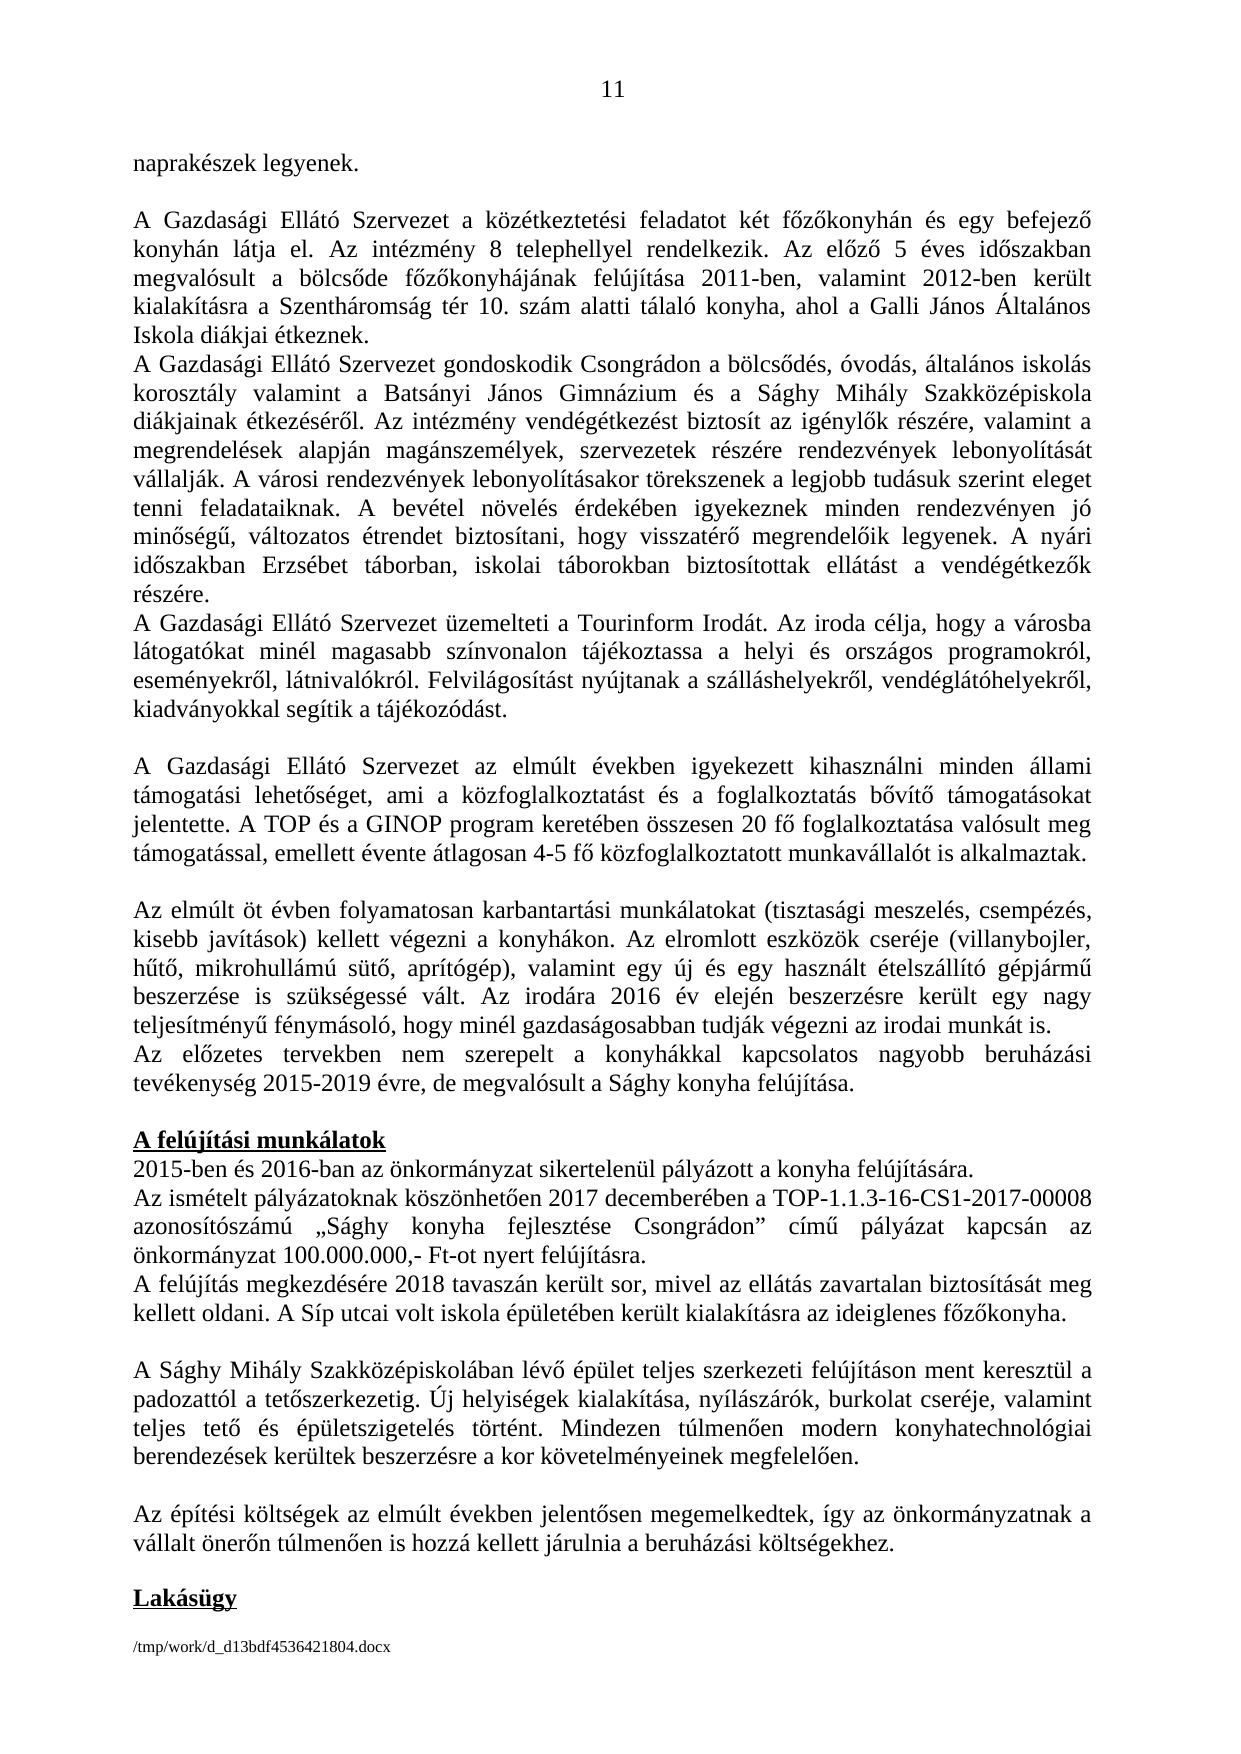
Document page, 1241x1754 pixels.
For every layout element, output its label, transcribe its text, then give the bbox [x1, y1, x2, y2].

text A felújítás megkezdésére 2018 tavaszán került sor, mivel az ellátás zavartalan biztosítását meg kellett oldani. A Síp utcai volt iskola épületében került kialakításra az ideiglenes főzőkonyha. [133, 1269, 1093, 1326]
text Az ismételt pályázatoknak köszönhetően 2017 decemberében a TOP-1.1.3-16-CS1-2017-00008 azonosítószámú „Sághy konyha fejlesztése Csongrádon” című pályázat kapcsán az önkormányzat 100.000.000,- Ft-ot nyert felújításra. [133, 1183, 1093, 1269]
text Az elmúlt öt évben folyamatosan karbantartási munkálatokat (tisztasági meszelés, csempézés, kisebb javítások) kellett végezni a konyhákon. Az elromlott eszközök cseréje (villanybojler, hűtő, mikrohullámú sütő, aprítógép), valamint egy új és egy használt ételszállító gépjármű beszerzése is szükségessé vált. Az irodára 2016 év elején beszerzésre került egy nagy teljesítményű fénymásoló, hogy minél gazdaságosabban tudják végezni az irodai munkát is. [133, 895, 1093, 1039]
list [133, 148, 1093, 176]
text A felújítási munkálatok [133, 1125, 1093, 1154]
text Az előzetes tervekben nem szerepelt a konyhákkal kapcsolatos nagyobb beruházási tevékenység 2015-2019 évre, de megvalósult a Sághy konyha felújítása. [133, 1039, 1093, 1096]
text A Gazdasági Ellátó Szervezet üzemelteti a Tourinform Irodát. Az iroda célja, hogy a városba látogatókat minél magasabb színvonalon tájékoztassa a helyi és országos programokról, eseményekről, látnivalókról. Felvilágosítást nyújtanak a szálláshelyekről, vendéglátóhelyekről, kiadványokkal segítik a tájékozódást. [133, 608, 1093, 723]
text A Gazdasági Ellátó Szervezet a közétkeztetési feladatot két főzőkonyhán és egy befejező konyhán látja el. Az intézmény 8 telephellyel rendelkezik. Az előző 5 éves időszakban megvalósult a bölcsőde főzőkonyhájának felújítása 2011-ben, valamint 2012-ben került kialakításra a Szentháromság tér 10. szám alatti tálaló konyha, ahol a Galli János Általános Iskola diákjai étkeznek. [133, 205, 1093, 349]
text 2015-ben és 2016-ban az önkormányzat sikertelenül pályázott a konyha felújítására. [133, 1154, 1093, 1183]
text A Gazdasági Ellátó Szervezet az elmúlt években igyekezett kihasználni minden állami támogatási lehetőséget, ami a közfoglalkoztatást és a foglalkoztatás bővítő támogatásokat jelentette. A TOP és a GINOP program keretében összesen 20 fő foglalkoztatása valósult meg támogatással, emellett évente átlagosan 4-5 fő közfoglalkoztatott munkavállalót is alkalmaztak. [133, 751, 1093, 866]
text A Gazdasági Ellátó Szervezet gondoskodik Csongrádon a bölcsődés, óvodás, általános iskolás korosztály valamint a Batsányi János Gimnázium és a Sághy Mihály Szakközépiskola diákjainak étkezéséről. Az intézmény vendégétkezést biztosít az igénylők részére, valamint a megrendelések alapján magánszemélyek, szervezetek részére rendezvények lebonyolítását vállalják. A városi rendezvények lebonyolításakor törekszenek a legjobb tudásuk szerint eleget tenni feladataiknak. A bevétel növelés érdekében igyekeznek minden rendezvényen jó minőségű, változatos étrendet biztosítani, hogy visszatérő megrendelőik legyenek. A nyári időszakban Erzsébet táborban, iskolai táborokban biztosítottak ellátást a vendégétkezők részére. [133, 349, 1093, 608]
text Lakásügy [133, 1583, 1093, 1611]
text A Sághy Mihály Szakközépiskolában lévő épület teljes szerkezeti felújításon ment keresztül a padozattól a tetőszerkezetig. Új helyiségek kialakítása, nyílászárók, burkolat cseréje, valamint teljes tető és épületszigetelés történt. Mindezen túlmenően modern konyhatechnológiai berendezések kerültek beszerzésre a kor követelményeinek megfelelően. [133, 1355, 1093, 1470]
text Az építési költségek az elmúlt években jelentősen megemelkedtek, így az önkormányzatnak a vállalt önerőn túlmenően is hozzá kellett járulnia a beruházási költségekhez. [133, 1499, 1093, 1556]
